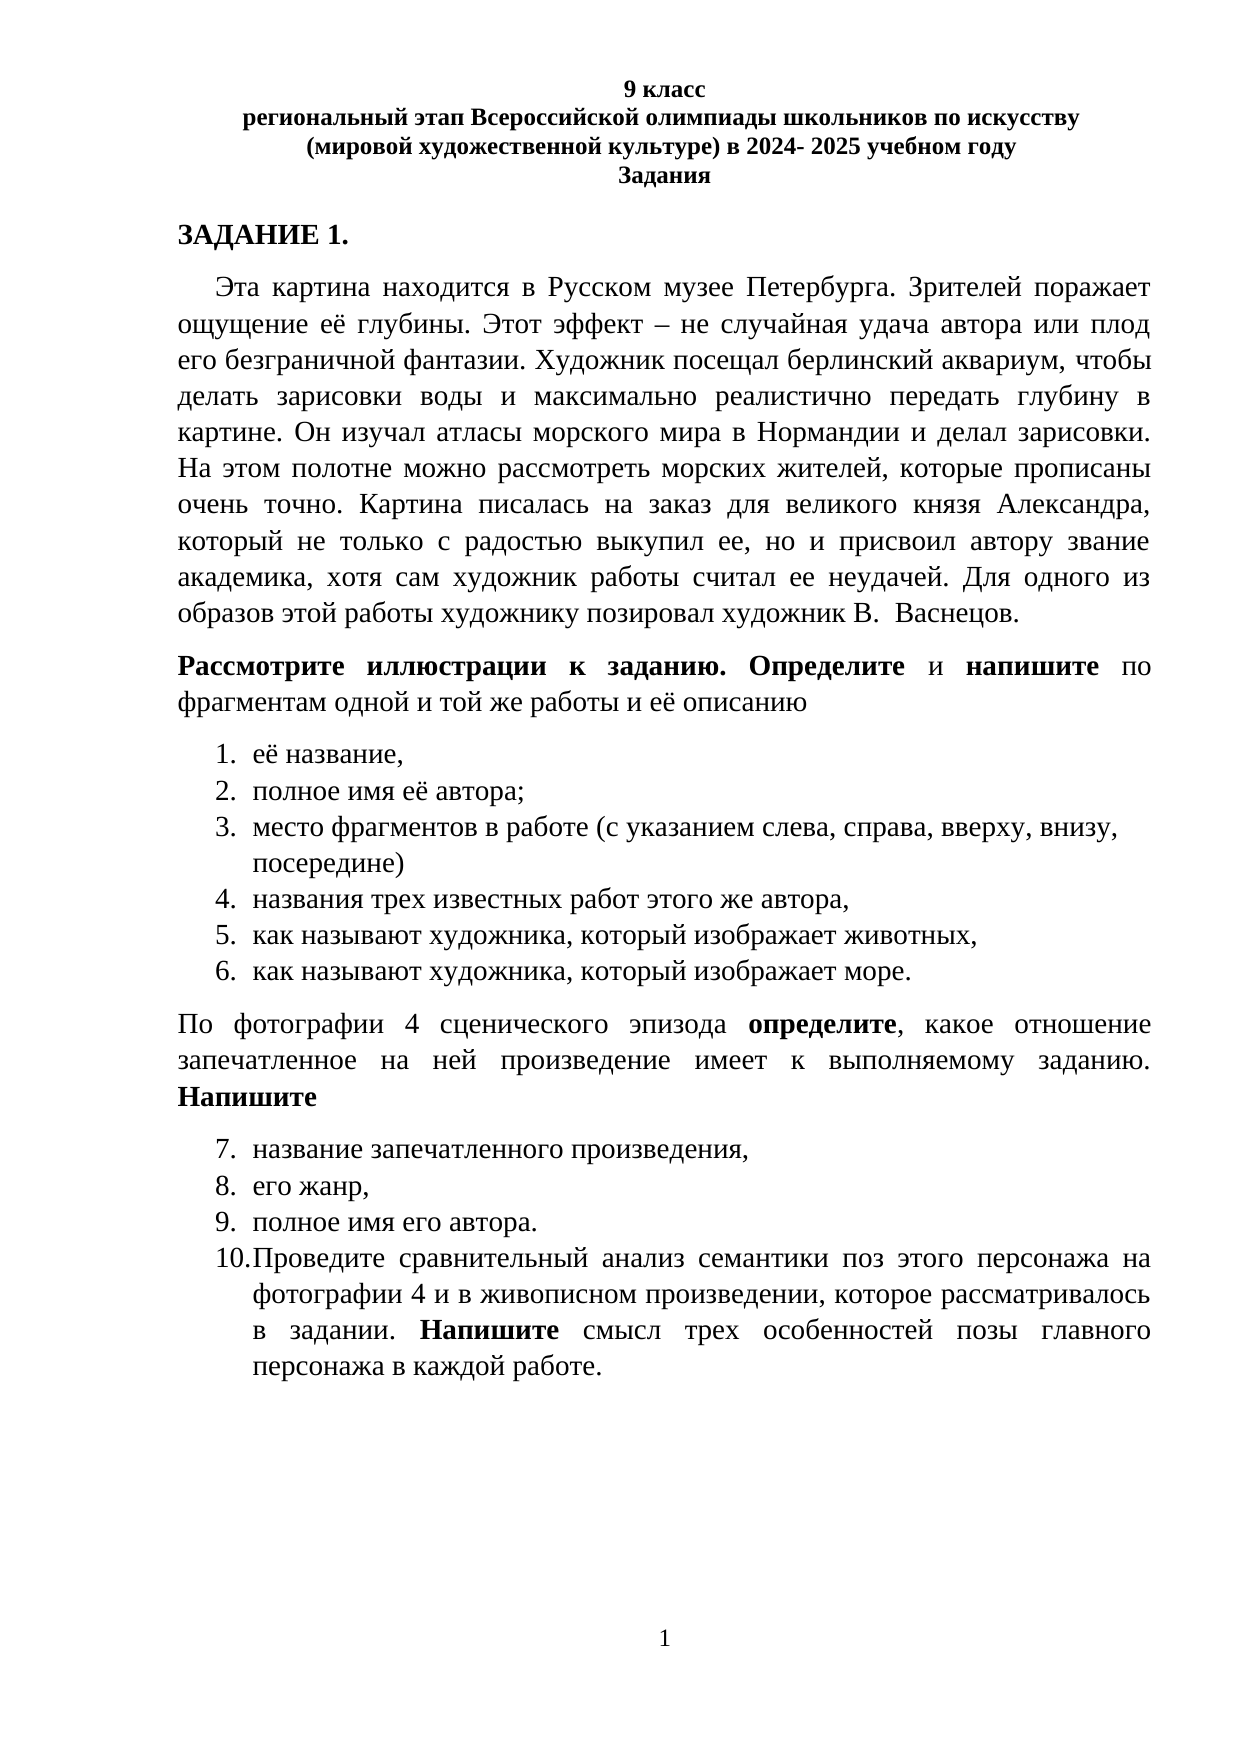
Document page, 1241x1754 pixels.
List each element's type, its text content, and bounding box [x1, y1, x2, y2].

list его жанр, [215, 1168, 1152, 1201]
list как называют художника, который изображает море. [215, 953, 1152, 987]
list её название, [215, 737, 1152, 770]
list названия трех известных работ этого же автора, [215, 881, 1152, 915]
list Проведите сравнительный анализ семантики поз этого персонажа на фотографии 4 и в живописном произведении, которое рассматривалось в задании. Напишите смысл трех особенностей позы главного персонажа в каждой работе. [215, 1240, 1152, 1382]
text По фотографии 4 сценического эпизода определите, какое отношение запечатленное на ней произведение имеет к выполняемому заданию. Напишите [177, 1006, 1152, 1112]
list как называют художника, который изображает животных, [215, 917, 1152, 951]
text Эта картина находится в Русском музее Петербурга. Зрителей поражает ощущение её глубины. Этот эффект – не случайная удача автора или плод его безграничной фантазии. Художник посещал берлинский аквариум, чтобы делать зарисовки воды и максимально реалистично передать глубину в картине. Он изучал атласы морского мира в Нормандии и делал зарисовки. На этом полотне можно рассмотреть морских жителей, которые прописаны очень точно. Картина писалась на заказ для великого князя Александра, который не только с радостью выкупил ее, но и присвоил автору звание академика, хотя сам художник работы считал ее неудачей. Для одного из образов этой работы художнику позировал художник В. Васнецов. [177, 269, 1152, 628]
list место фрагментов в работе (с указанием слева, справа, вверху, внизу, посередине) [215, 809, 1152, 879]
list полное имя его автора. [215, 1204, 1152, 1237]
text ЗАДАНИЕ 1. [177, 217, 1152, 250]
list полное имя её автора; [215, 773, 1152, 806]
text Рассмотрите иллюстрации к заданию. Определите и напишите по фрагментам одной и той же работы и её описанию [177, 648, 1152, 717]
list название запечатленного произведения, [215, 1131, 1152, 1165]
